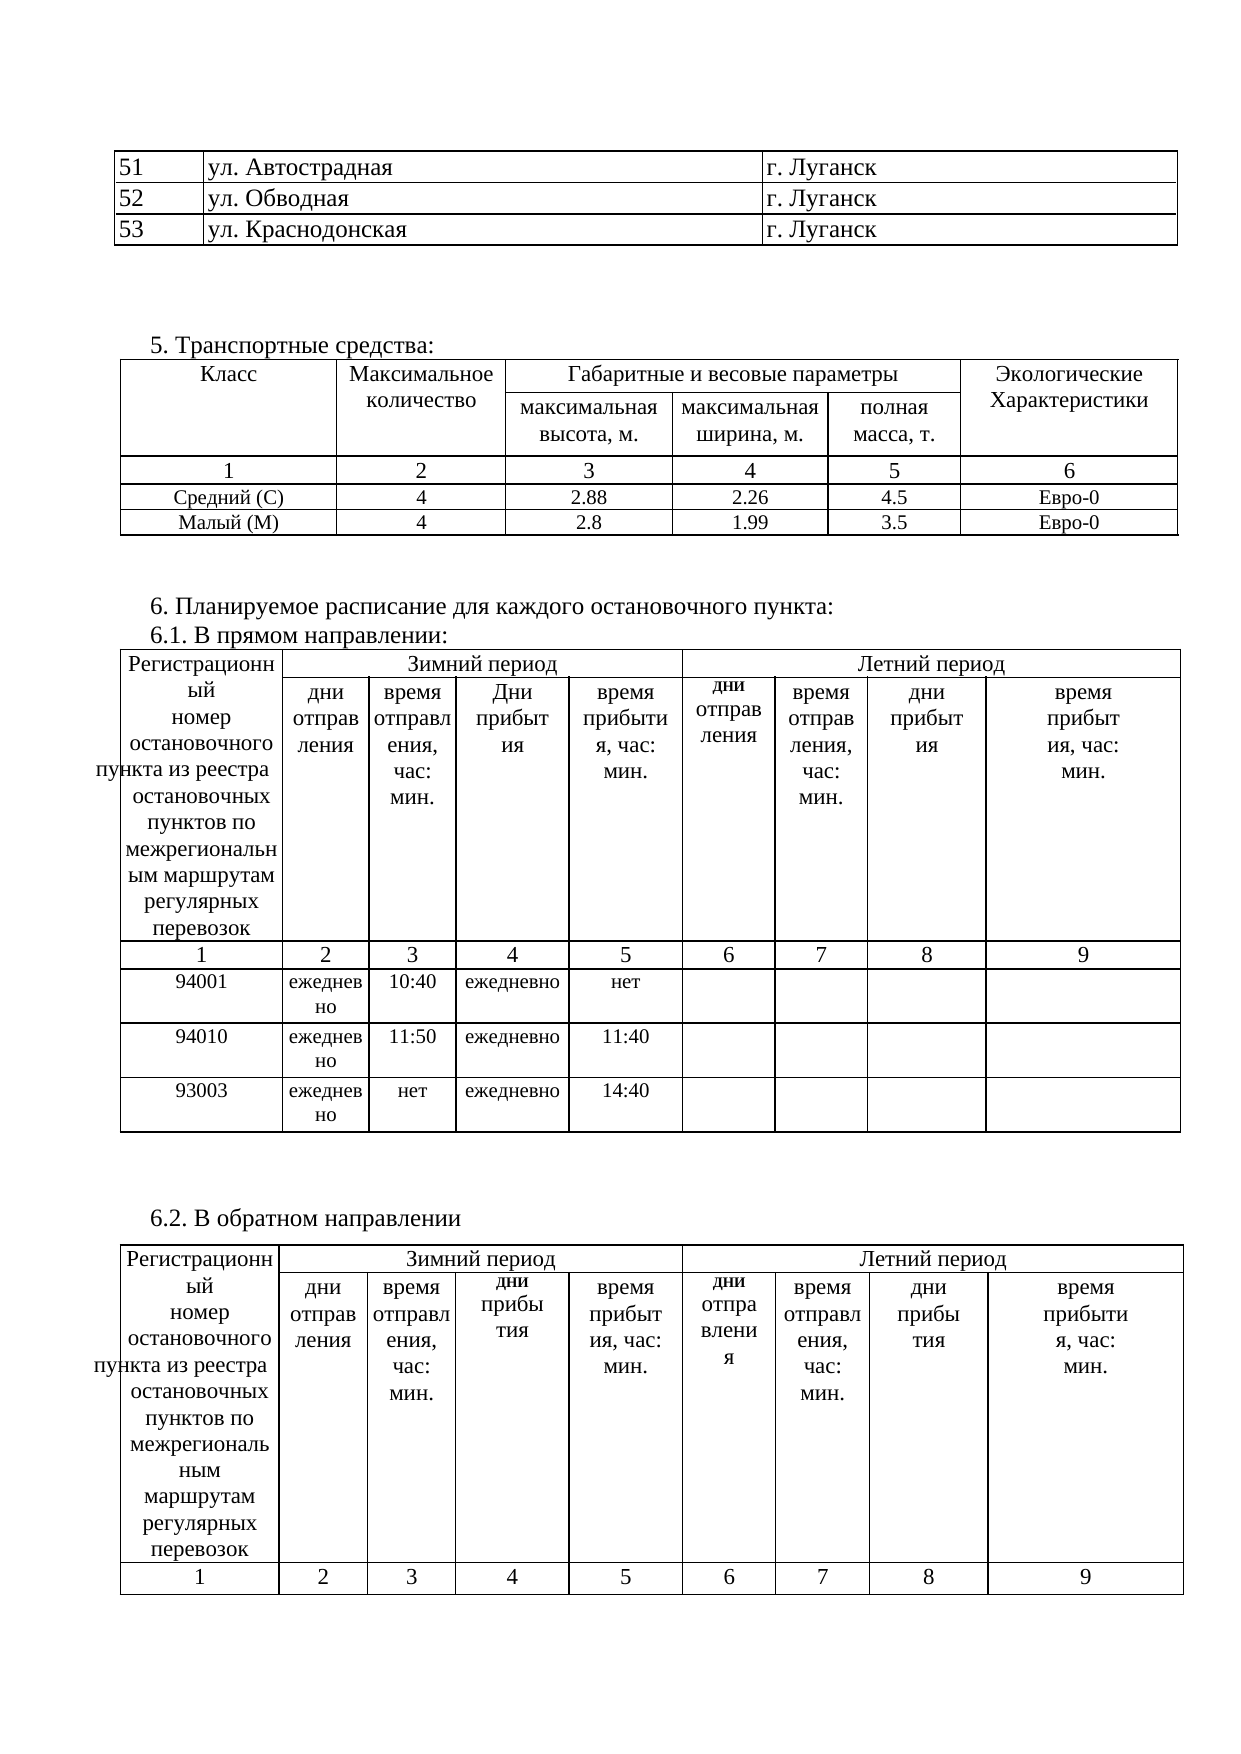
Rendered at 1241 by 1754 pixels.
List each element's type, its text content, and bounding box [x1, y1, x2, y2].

table_cell нет [370, 1078, 455, 1131]
table_cell дни прибыт ия [868, 678, 985, 940]
table_cell 2 [337, 457, 505, 483]
table_cell 4 [457, 942, 568, 968]
table_cell 14:40 [570, 1078, 682, 1131]
table_cell 3 [370, 942, 455, 968]
table_cell 4 [337, 510, 505, 534]
table_cell Дни прибыт ия [457, 678, 568, 940]
table_cell [776, 1078, 867, 1131]
table_cell ежедневно [457, 1078, 568, 1131]
table_cell [776, 1024, 867, 1077]
table_cell 11:50 [370, 1024, 455, 1077]
table_cell время отправ ления, час: мин. [776, 678, 867, 940]
table_cell 6 [961, 457, 1177, 483]
table_cell 11:40 [570, 1024, 682, 1077]
table_cell [987, 1078, 1180, 1131]
table_cell время прибыт ия, час: мин. [570, 1273, 682, 1562]
table_cell 10:40 [370, 970, 455, 1022]
table_cell Евро-0 [961, 510, 1177, 534]
table_header Максимальное количество [337, 360, 505, 455]
text 6. Планируемое расписание для каждого остановочного пункта: [150, 591, 1090, 620]
table_cell [868, 1078, 985, 1131]
table_header Экологические Характеристики [961, 360, 1177, 455]
table_cell дни прибы тия [870, 1273, 987, 1562]
table_cell 5 [570, 942, 682, 968]
table_cell 2.26 [673, 485, 827, 509]
table_cell полная масса, т. [829, 393, 960, 455]
table_cell 1 [121, 1563, 278, 1593]
table_cell 5 [570, 1563, 682, 1593]
table_cell [776, 970, 867, 1022]
table_header Габаритные и весовые параметры [506, 360, 960, 392]
table_cell 7 [776, 1563, 869, 1593]
table_cell время прибыт ия, час: мин. [987, 678, 1180, 940]
table_cell 1 [121, 457, 336, 483]
table_cell 51 [115, 152, 203, 181]
table_header Летний период [683, 650, 1180, 676]
table_cell 9 [987, 942, 1180, 968]
table_cell 5 [829, 457, 960, 483]
table_cell [683, 970, 774, 1022]
table_cell ДНИ прибы тия [456, 1273, 568, 1562]
table_cell ул. Обводная [204, 183, 762, 213]
table_cell 6 [683, 1563, 775, 1593]
table_cell г. Луганск [763, 181, 1177, 213]
text 6.1. В прямом направлении: [150, 620, 1090, 648]
table_cell 3 [368, 1563, 455, 1593]
table_cell [868, 970, 985, 1022]
table_cell время отправл ения, час: мин. [776, 1273, 869, 1562]
table_cell время прибыти я, час: мин. [570, 678, 682, 940]
table_cell дни отправ ления [283, 678, 368, 940]
table_cell [868, 1024, 985, 1077]
table_cell ул. Краснодонская [204, 215, 762, 244]
table_cell ежедневно [283, 1024, 368, 1077]
table_cell Малый (М) [121, 510, 336, 534]
table_cell 2.88 [506, 485, 672, 509]
table_header Зимний период [280, 1246, 682, 1272]
table_cell [987, 970, 1180, 1022]
table_cell 2 [283, 942, 368, 968]
table_cell [987, 1024, 1180, 1077]
table_cell 8 [870, 1563, 987, 1593]
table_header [121, 1246, 278, 1562]
table_cell 4 [673, 457, 827, 483]
table_cell 52 [115, 183, 203, 213]
table_cell [683, 1024, 774, 1077]
table_cell ДНИ отпра влени я [683, 1273, 775, 1562]
table_cell ежедневно [283, 970, 368, 1022]
table_header Регистрационный номер остановочного пункта из реестра остановочных пунктов по межрегиональным маршрутам регулярных перевозок [121, 650, 282, 940]
table_cell 3 [506, 457, 672, 483]
table_cell 4 [456, 1563, 568, 1593]
table_cell 3.5 [829, 510, 960, 534]
table_cell нет [570, 970, 682, 1022]
table_cell 93003 [121, 1078, 282, 1131]
table_cell время прибыти я, час: мин. [989, 1273, 1183, 1562]
table_cell максимальная ширина, м. [673, 393, 827, 455]
table_cell [683, 1078, 774, 1131]
table_cell г. Луганск [763, 152, 1177, 181]
table_cell 4.5 [829, 485, 960, 509]
table_cell 94001 [121, 970, 282, 1022]
table_cell ежедневно [283, 1078, 368, 1131]
table_cell время отправл ения, час: мин. [370, 678, 455, 940]
table_header Класс [121, 360, 336, 455]
table_cell 1 [121, 942, 282, 968]
table_cell 8 [868, 942, 985, 968]
table_cell ДНИ отправ ления [683, 678, 774, 940]
table_cell Средний (С) [121, 485, 336, 509]
table_cell 9 [989, 1563, 1183, 1593]
table_cell 4 [337, 485, 505, 509]
text 6.2. В обратном направлении [150, 1203, 1090, 1231]
table_header Летний период [683, 1246, 1183, 1272]
table_cell Евро-0 [961, 485, 1177, 509]
table_cell дни отправ ления [280, 1273, 367, 1562]
table_cell время отправл ения, час: мин. [368, 1273, 455, 1562]
table_cell 1.99 [673, 510, 827, 534]
text 5. Транспортные средства: [150, 330, 1090, 358]
table_cell 94010 [121, 1024, 282, 1077]
table_cell максимальная высота, м. [506, 393, 672, 455]
table_cell г. Луганск [763, 213, 1177, 244]
table_cell 2 [280, 1563, 367, 1593]
table_header Зимний период [283, 650, 682, 676]
table_cell 2.8 [506, 510, 672, 534]
table_cell ежедневно [457, 970, 568, 1022]
table_cell 6 [683, 942, 774, 968]
table_cell 7 [776, 942, 867, 968]
table_cell ул. Автострадная [204, 152, 762, 181]
table_cell 53 [115, 214, 203, 244]
table_cell ежедневно [457, 1024, 568, 1077]
